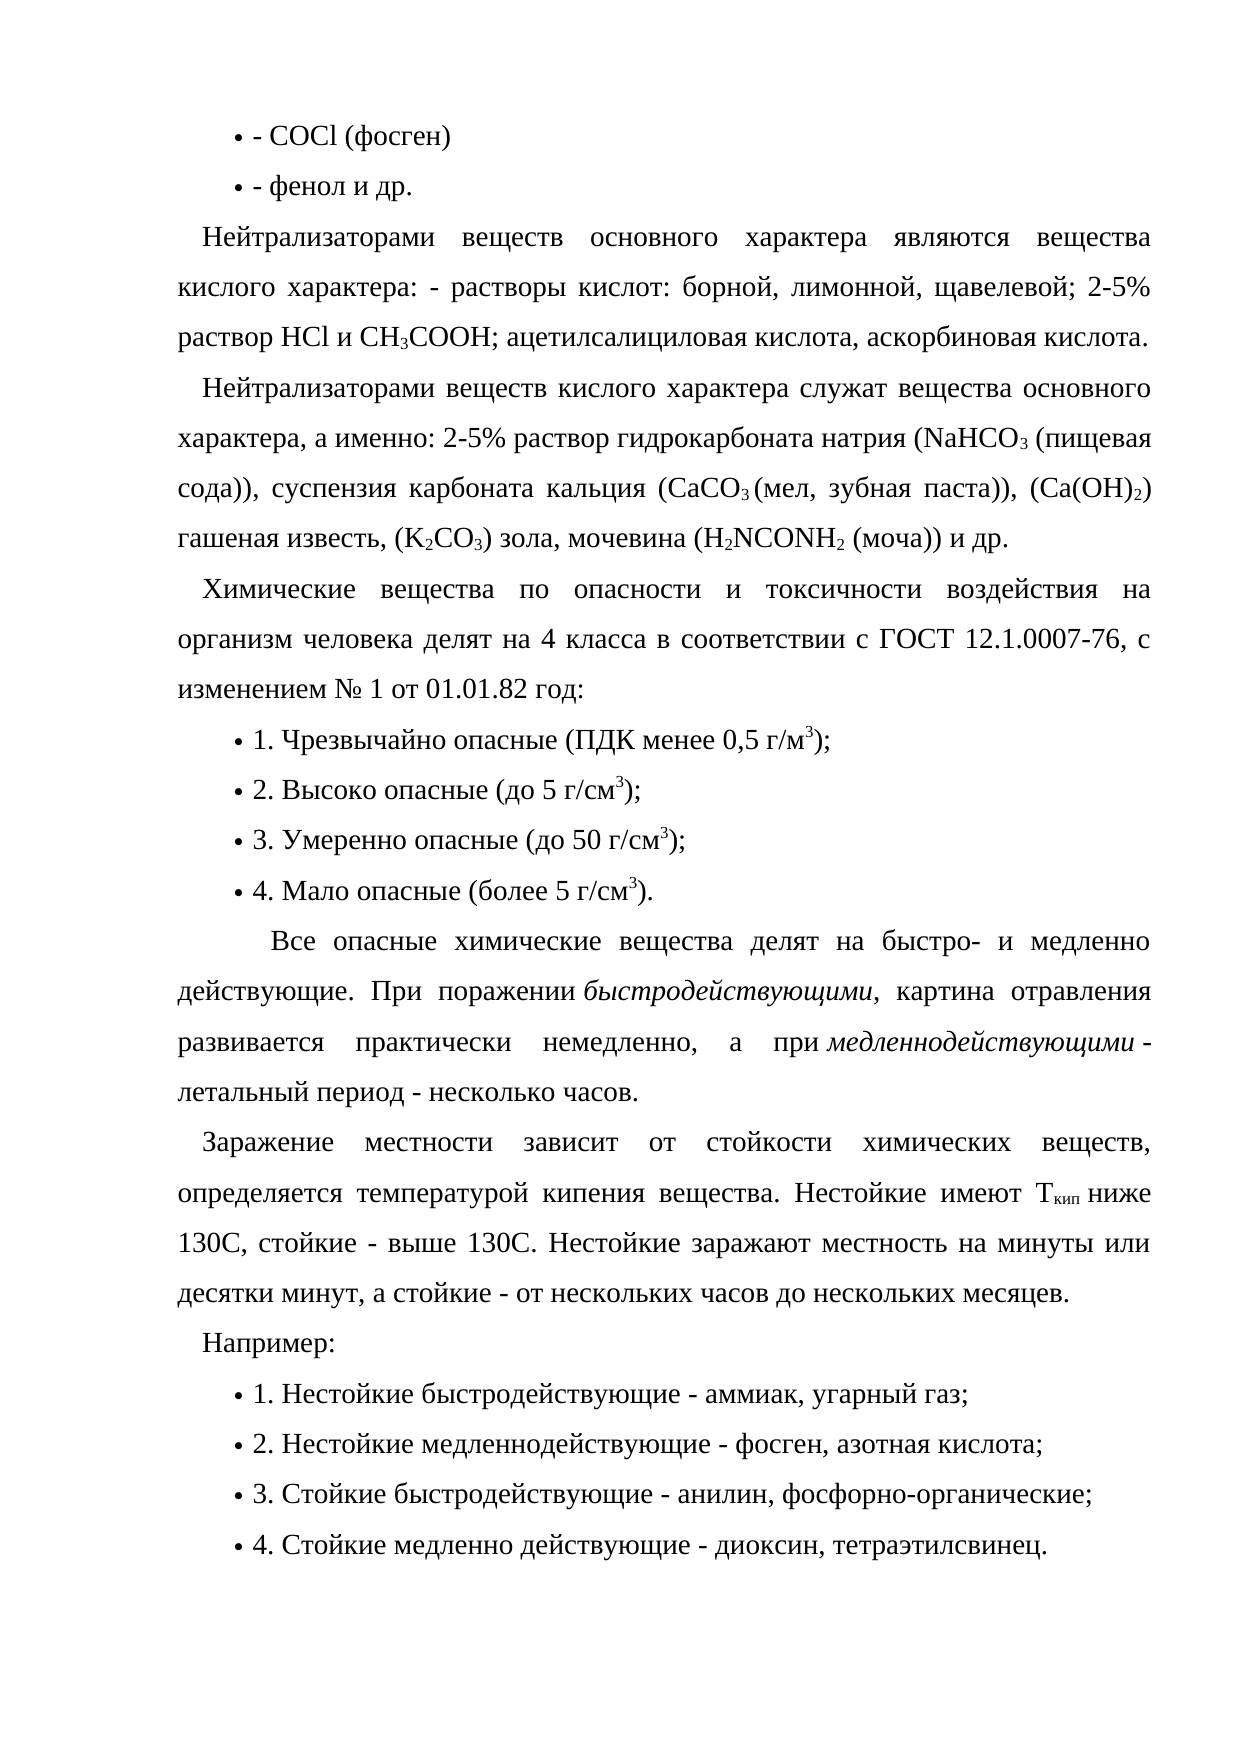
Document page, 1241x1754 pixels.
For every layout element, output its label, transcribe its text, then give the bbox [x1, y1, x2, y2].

list 1. Чрезвычайно опасные (ПДК менее 0,5 г/м3); [210, 722, 1152, 755]
list 4. Мало опасные (более 5 г/см3). [210, 873, 1152, 906]
list 1. Нестойкие быстродействующие - аммиак, угарный газ; [210, 1376, 1152, 1409]
list 2. Нестойкие медленнодействующие - фосген, азотная кислота; [210, 1426, 1152, 1460]
text Заражение местности зависит от стойкости химических веществ, определяется температурой кипения вещества. Нестойкие имеют Ткип ниже 130С, стойкие - выше 130С. Нестойкие заражают местность на минуты или десятки минут, а стойкие - от нескольких часов до нескольких месяцев. [177, 1124, 1152, 1309]
list 4. Стойкие медленно действующие - диоксин, тетраэтилсвинец. [210, 1527, 1152, 1560]
list 3. Умеренно опасные (до 50 г/см3); [210, 822, 1152, 856]
list 3. Стойкие быстродействующие - анилин, фосфорно-органические; [210, 1477, 1152, 1510]
text Химические вещества по опасности и токсичности воздействия на организм человека делят на 4 класса в соответствии с ГОСТ 12.1.0007-76, с изменением № 1 от 01.01.82 год: [177, 571, 1152, 705]
list 2. Высоко опасные (до 5 г/см3); [210, 772, 1152, 806]
list - COCl (фосген) [210, 118, 1152, 152]
text Все опасные химические вещества делят на быстро- и медленно действующие. При поражении быстродействующими, картина отравления развивается практически немедленно, а при медленнодействующими - летальный период - несколько часов. [177, 923, 1152, 1108]
list - фенол и др. [210, 168, 1152, 202]
text Нейтрализаторами веществ кислого характера служат вещества основного характера, а именно: 2-5% раствор гидрокарбоната натрия (NaHCO3 (пищевая сода)), суспензия карбоната кальция (CaCO3 (мел, зубная паста)), (Ca(OH)2) гашеная известь, (K2CO3) зола, мочевина (H2NCONH2 (моча)) и др. [177, 370, 1152, 554]
text Нейтрализаторами веществ основного характера являются вещества кислого характера: - растворы кислот: борной, лимонной, щавелевой; 2-5% раствор HCl и CH3COOH; ацетилсалициловая кислота, аскорбиновая кислота. [177, 219, 1152, 353]
text Например: [177, 1326, 1152, 1359]
